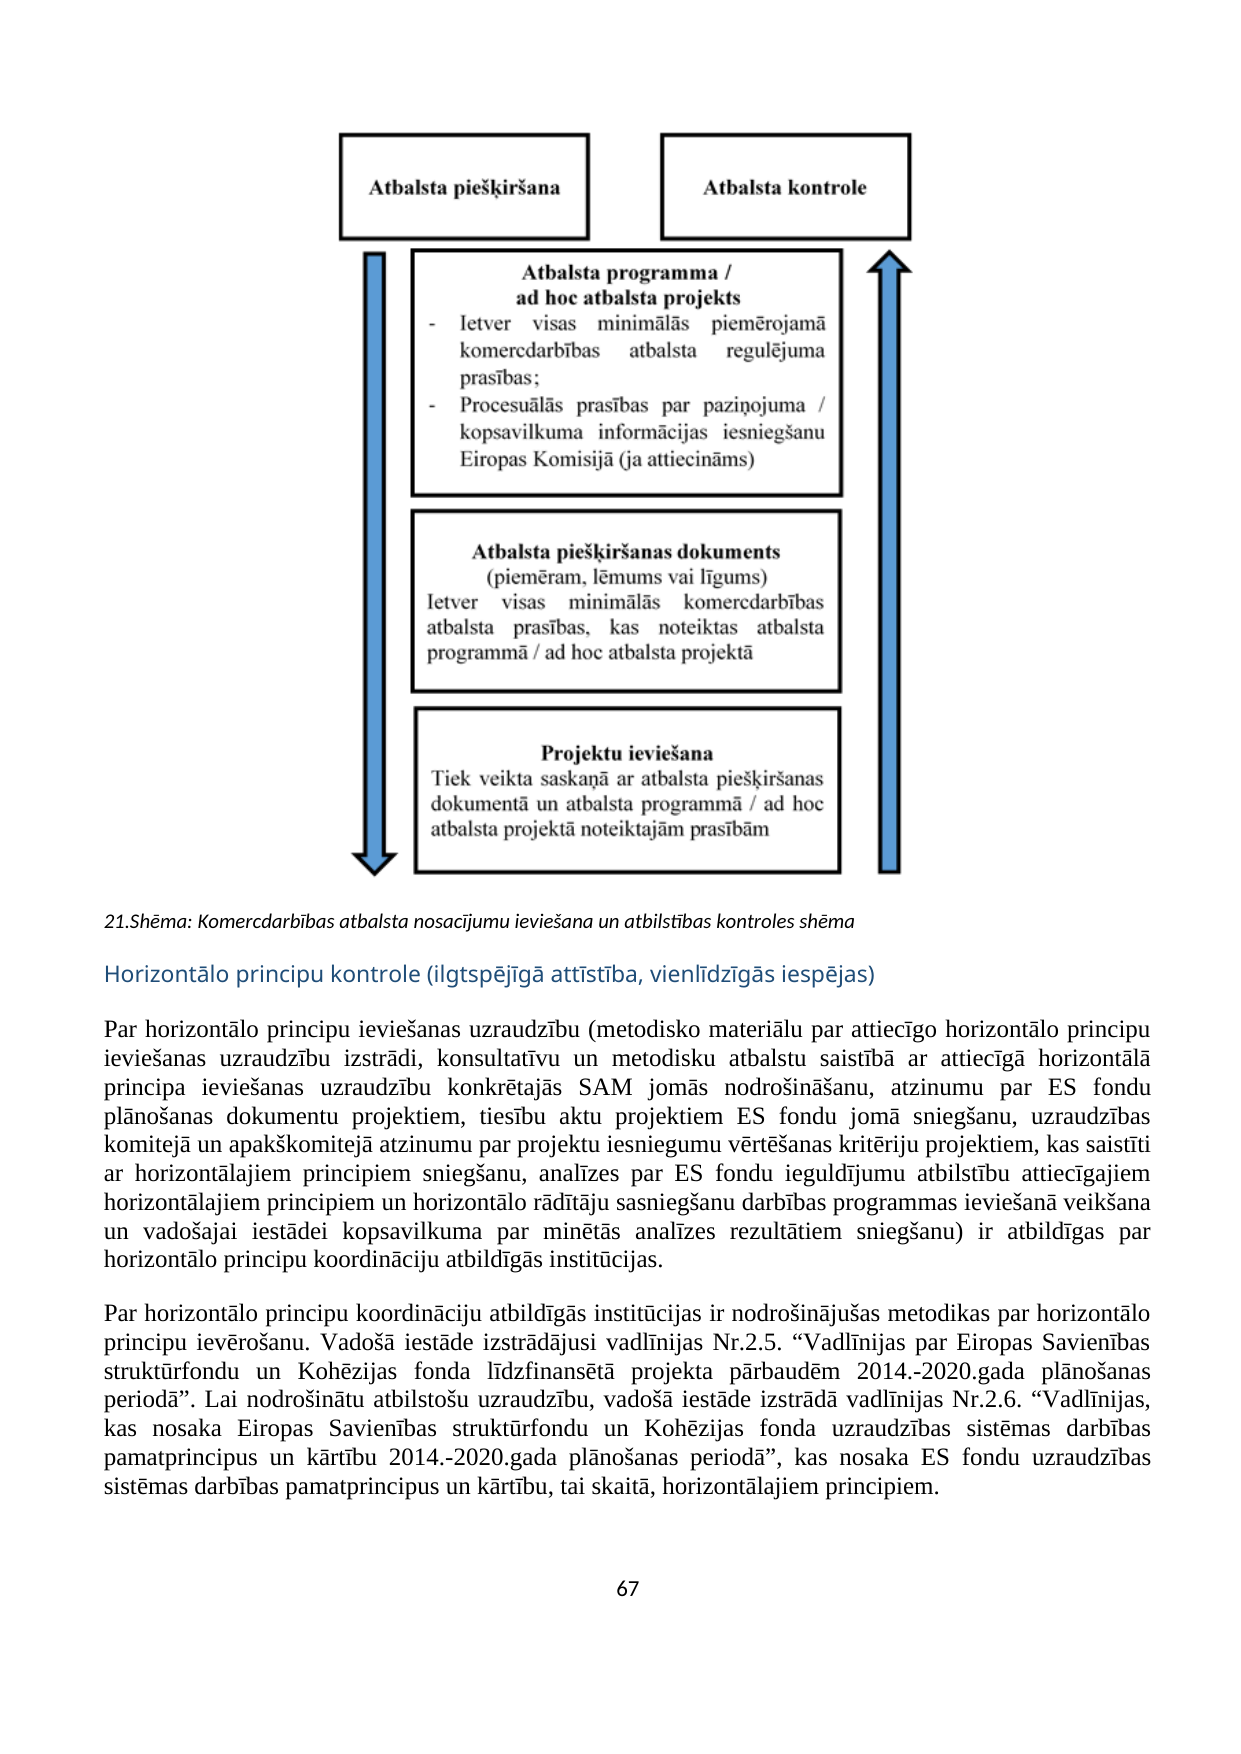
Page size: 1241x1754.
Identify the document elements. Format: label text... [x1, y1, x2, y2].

text Par horizontālo principu koordināciju atbildīgās institūcijas ir nodrošinājušas metodikas par horizontālo principu ievērošanu. Vadošā iestāde izstrādājusi vadlīnijas Nr.2.5. “Vadlīnijas par Eiropas Savienības struktūrfondu un Kohēzijas fonda līdzfinansētā projekta pārbaudēm 2014.-2020.gada plānošanas periodā”. Lai nodrošinātu atbilstošu uzraudzību, vadošā iestāde izstrādā vadlīnijas Nr.2.6. “Vadlīnijas, kas nosaka Eiropas Savienības struktūrfondu un Kohēzijas fonda uzraudzības sistēmas darbības pamatprincipus un kārtību 2014.-2020.gada plānošanas periodā”, kas nosaka ES fondu uzraudzības sistēmas darbības pamatprincipus un kārtību, tai skaitā, horizontālajiem principiem. [103, 1298, 1152, 1499]
text 21.Shēma: Komercdarbības atbalsta nosacījumu ieviešana un atbilstības kontroles shēma [103, 908, 1152, 933]
picture [338, 132, 917, 883]
subtitle Horizontālo principu kontrole (ilgtspējīgā attīstība, vienlīdzīgās iespējas) [103, 958, 1152, 989]
text Par horizontālo principu ieviešanas uzraudzību (metodisko materiālu par attiecīgo horizontālo principu ieviešanas uzraudzību izstrādi, konsultatīvu un metodisku atbalstu saistībā ar attiecīgā horizontālā principa ieviešanas uzraudzību konkrētajās SAM jomās nodrošināšanu, atzinumu par ES fondu plānošanas dokumentu projektiem, tiesību aktu projektiem ES fondu jomā sniegšanu, uzraudzības komitejā un apakškomitejā atzinumu par projektu iesniegumu vērtēšanas kritēriju projektiem, kas saistīti ar horizontālajiem principiem sniegšanu, analīzes par ES fondu ieguldījumu atbilstību attiecīgajiem horizontālajiem principiem un horizontālo rādītāju sasniegšanu darbības programmas ieviešanā veikšana un vadošajai iestādei kopsavilkuma par minētās analīzes rezultātiem sniegšanu) ir atbildīgas par horizontālo principu koordināciju atbildīgās institūcijas. [103, 1014, 1152, 1273]
